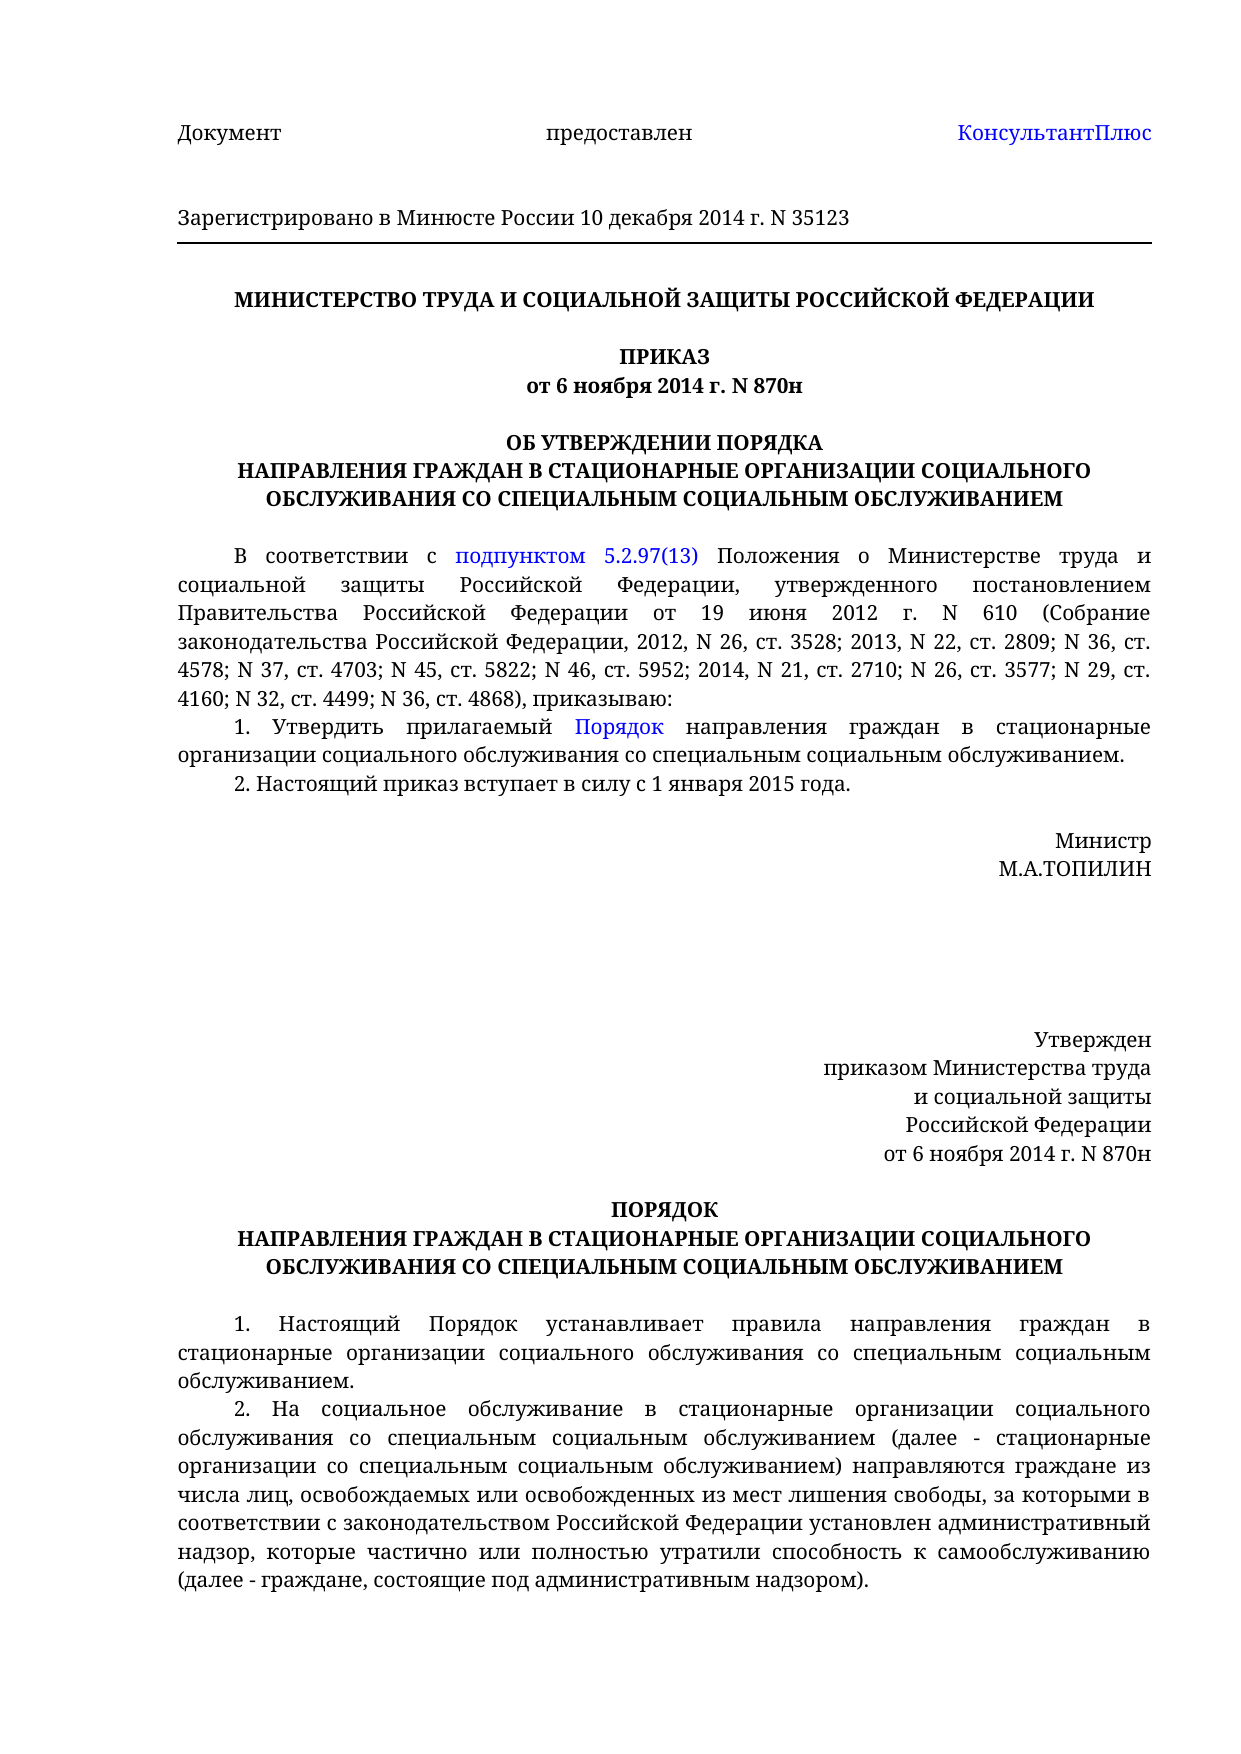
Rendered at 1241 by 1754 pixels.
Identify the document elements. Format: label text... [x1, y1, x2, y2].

text В соответствии с подпунктом 5.2.97(13) Положения о Министерстве труда и социальной защиты Российской Федерации, утвержденного постановлением Правительства Российской Федерации от 19 июня 2012 г. N 610 (Собрание законодательства Российской Федерации, 2012, N 26, ст. 3528; 2013, N 22, ст. 2809; N 36, ст. 4578; N 37, ст. 4703; N 45, ст. 5822; N 46, ст. 5952; 2014, N 21, ст. 2710; N 26, ст. 3577; N 29, ст. 4160; N 32, ст. 4499; N 36, ст. 4868), приказываю: [177, 541, 1152, 712]
text ПОРЯДОК [177, 1196, 1152, 1224]
text ОБ УТВЕРЖДЕНИИ ПОРЯДКА [177, 428, 1152, 456]
text МИНИСТЕРСТВО ТРУДА И СОЦИАЛЬНОЙ ЗАЩИТЫ РОССИЙСКОЙ ФЕДЕРАЦИИ [177, 286, 1152, 314]
text НАПРАВЛЕНИЯ ГРАЖДАН В СТАЦИОНАРНЫЕ ОРГАНИЗАЦИИ СОЦИАЛЬНОГО [177, 1224, 1152, 1252]
text от 6 ноября 2014 г. N 870н [177, 371, 1152, 399]
text 1. Утвердить прилагаемый Порядок направления граждан в стационарные организации социального обслуживания со специальным социальным обслуживанием. [177, 712, 1152, 769]
text 1. Настоящий Порядок устанавливает правила направления граждан в стационарные организации социального обслуживания со специальным социальным обслуживанием. [177, 1309, 1152, 1394]
text 2. Настоящий приказ вступает в силу с 1 января 2015 года. [177, 769, 1152, 797]
text ПРИКАЗ [177, 342, 1152, 371]
text от 6 ноября 2014 г. N 870н [177, 1139, 1152, 1167]
text Министр [177, 826, 1152, 854]
text Утвержден [177, 1025, 1152, 1053]
text ОБСЛУЖИВАНИЯ СО СПЕЦИАЛЬНЫМ СОЦИАЛЬНЫМ ОБСЛУЖИВАНИЕМ [177, 1252, 1152, 1281]
text М.А.ТОПИЛИН [177, 854, 1152, 883]
text приказом Министерства труда [177, 1053, 1152, 1082]
text ОБСЛУЖИВАНИЯ СО СПЕЦИАЛЬНЫМ СОЦИАЛЬНЫМ ОБСЛУЖИВАНИЕМ [177, 484, 1152, 513]
text и социальной защиты [177, 1082, 1152, 1110]
text Российской Федерации [177, 1110, 1152, 1139]
text НАПРАВЛЕНИЯ ГРАЖДАН В СТАЦИОНАРНЫЕ ОРГАНИЗАЦИИ СОЦИАЛЬНОГО [177, 456, 1152, 484]
text Документ предоставлен КонсультантПлюс [177, 118, 1152, 175]
text Зарегистрировано в Минюсте России 10 декабря 2014 г. N 35123 [177, 203, 1152, 232]
text 2. На социальное обслуживание в стационарные организации социального обслуживания со специальным социальным обслуживанием (далее - стационарные организации со специальным социальным обслуживанием) направляются граждане из числа лиц, освобождаемых или освобожденных из мест лишения свободы, за которыми в соответствии с законодательством Российской Федерации установлен административный надзор, которые частично или полностью утратили способность к самообслуживанию (далее - граждане, состоящие под административным надзором). [177, 1394, 1152, 1594]
